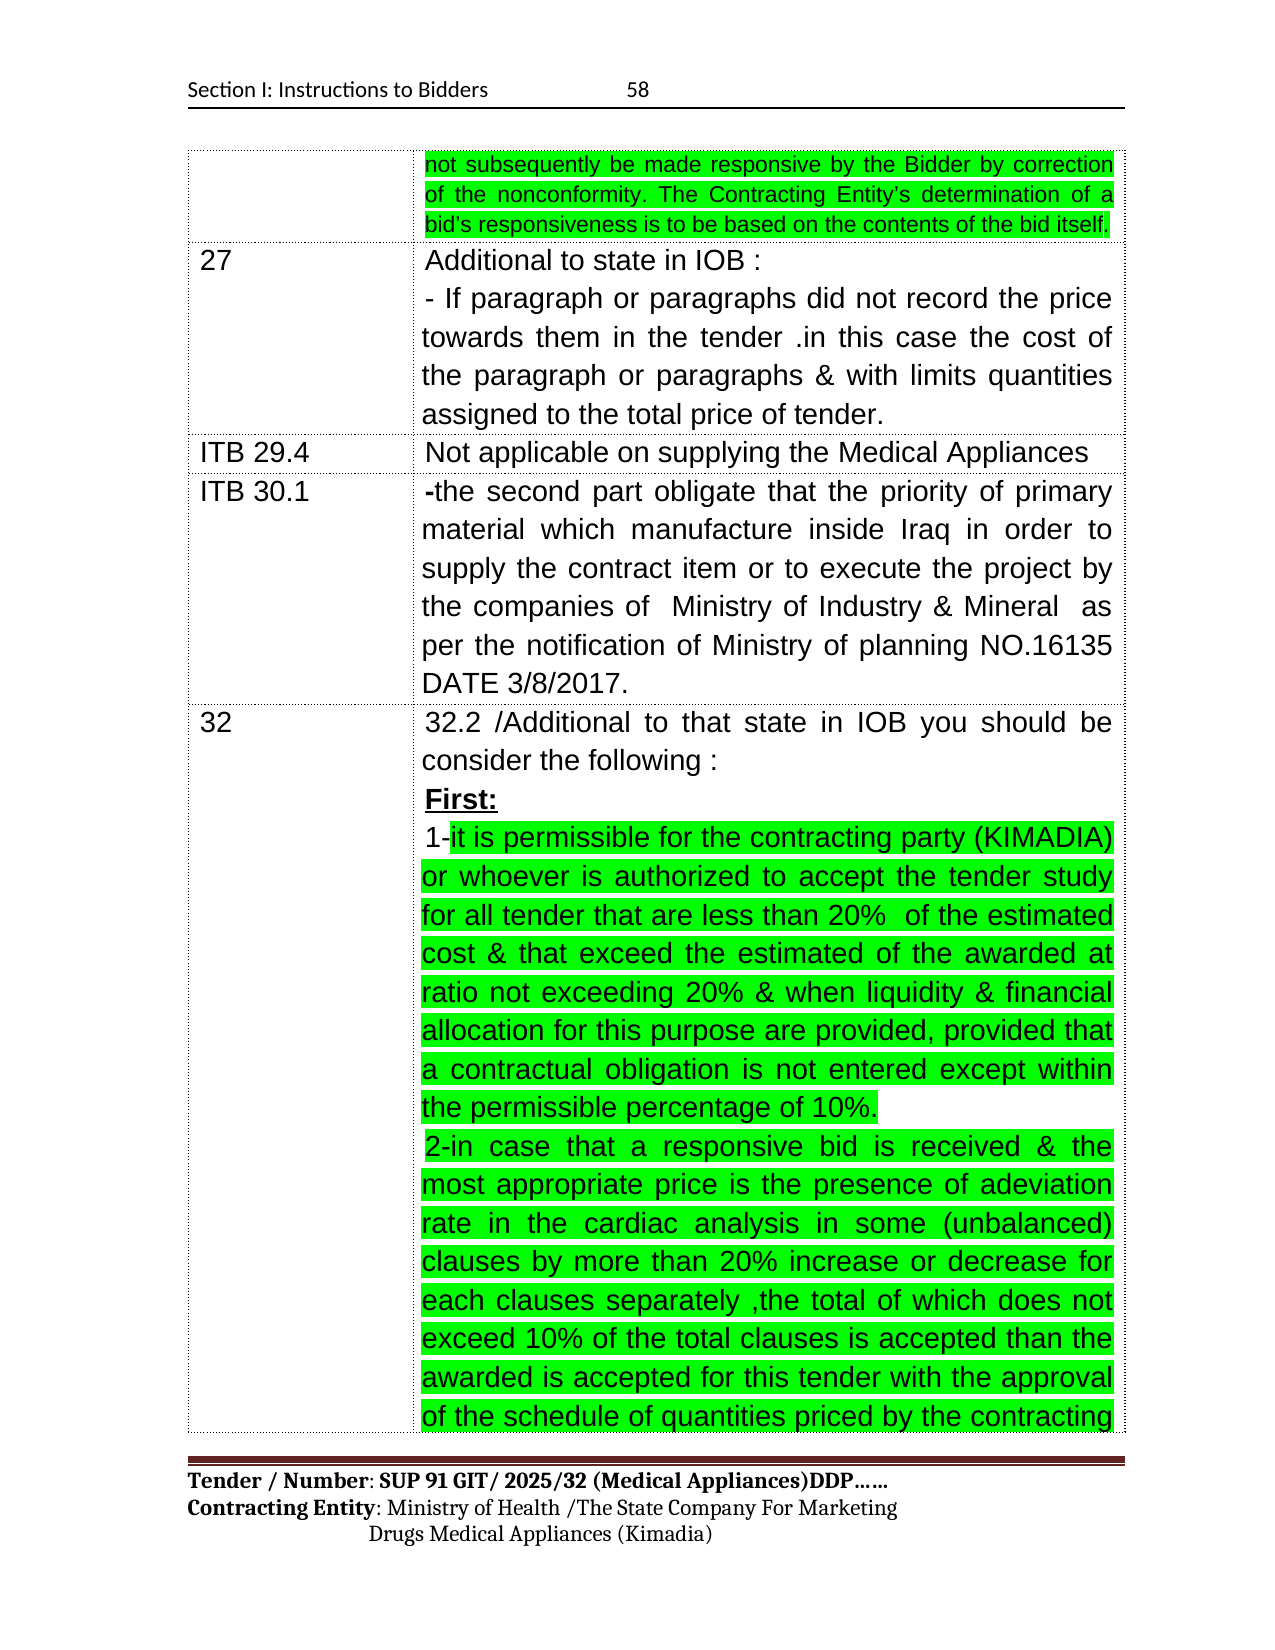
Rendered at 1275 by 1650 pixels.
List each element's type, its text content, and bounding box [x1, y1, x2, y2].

table_cell 27 [188, 242, 413, 434]
table_cell Additional to state in IOB : - If paragraph or paragraphs did not record the price towards them in the tender .in this case the cost of the paragraph or paragraphs & with limits quantities assigned to the total price of tender. [413, 242, 1125, 434]
table_cell [188, 150, 413, 242]
table_cell ITB 29.4 [188, 434, 413, 473]
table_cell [413, 704, 1125, 1432]
table_cell 32 [188, 704, 413, 1432]
table_cell Not applicable on supplying the Medical Appliances [413, 434, 1125, 473]
table_cell ITB 30.1 [188, 473, 413, 704]
table_cell -the second part obligate that the priority of primary material which manufacture inside Iraq in order to supply the contract item or to execute the project by the companies of Ministry of Industry & Mineral as per the notification of Ministry of planning NO.16135 DATE 3/8/2017. [413, 473, 1125, 704]
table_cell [413, 150, 1125, 242]
